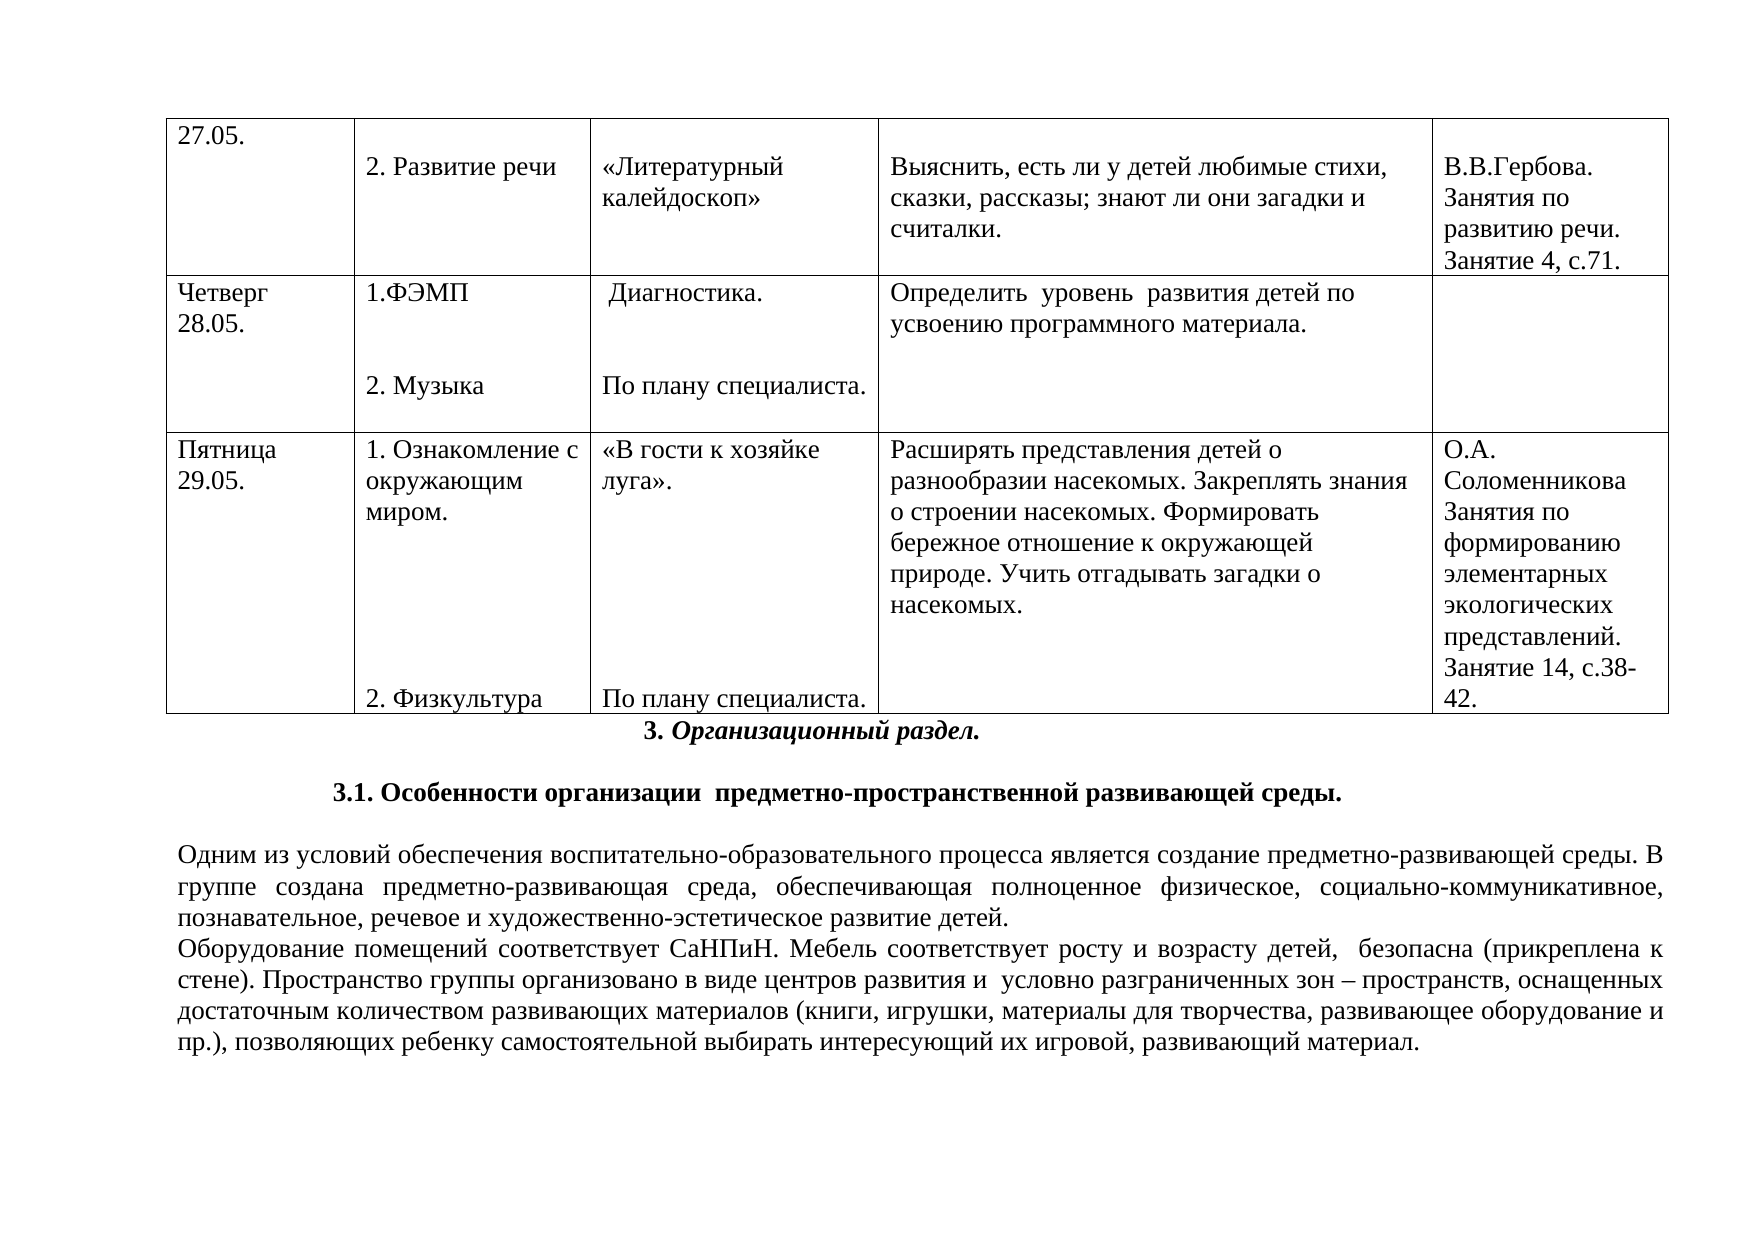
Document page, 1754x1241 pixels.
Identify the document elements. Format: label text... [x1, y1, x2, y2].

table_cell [879, 119, 1432, 275]
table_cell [355, 119, 590, 275]
text 3.1. Особенности организации предметно-пространственной развивающей среды. [177, 776, 1665, 807]
table_cell Четверг 28.05. [167, 276, 354, 432]
table_cell Расширять представления детей о разнообразии насекомых. Закреплять знания о строении насекомых. Формировать бережное отношение к окружающей природе. Учить отгадывать загадки о насекомых. [879, 433, 1432, 713]
table_cell 1.ФЭМП 2. Музыка [355, 276, 590, 432]
table_cell Определить уровень развития детей по усвоению программного материала. [879, 276, 1432, 432]
text Одним из условий обеспечения воспитательно-образовательного процесса является создание предметно-развивающей среды. В группе создана предметно-развивающая среда, обеспечивающая полноценное физическое, социально-коммуникативное, познавательное, речевое и художественно-эстетическое развитие детей. [177, 839, 1665, 932]
table_cell Пятница 29.05. [167, 433, 354, 713]
table_cell Среда 27.05. [167, 119, 354, 275]
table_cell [1433, 119, 1668, 275]
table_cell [591, 119, 878, 275]
table_cell О.А. Соломенникова Занятия по формированию элементарных экологических представлений. Занятие 14, с.38-42. [1433, 433, 1668, 713]
text 3. Организационный раздел. [177, 714, 1665, 745]
table_cell Диагностика. По плану специалиста. [591, 276, 878, 432]
text Оборудование помещений соответствует СаНПиН. Мебель соответствует росту и возрасту детей, безопасна (прикреплена к стене). Пространство группы организовано в виде центров развития и условно разграниченных зон – пространств, оснащенных достаточным количеством развивающих материалов (книги, игрушки, материалы для творчества, развивающее оборудование и пр.), позволяющих ребенку самостоятельной выбирать интересующий их игровой, развивающий материал. [177, 932, 1665, 1057]
table_cell 1. Ознакомление с окружающим миром. 2. Физкультура [355, 433, 590, 713]
table_cell «В гости к хозяйке луга». По плану специалиста. [591, 433, 878, 713]
table_cell [1433, 276, 1668, 432]
